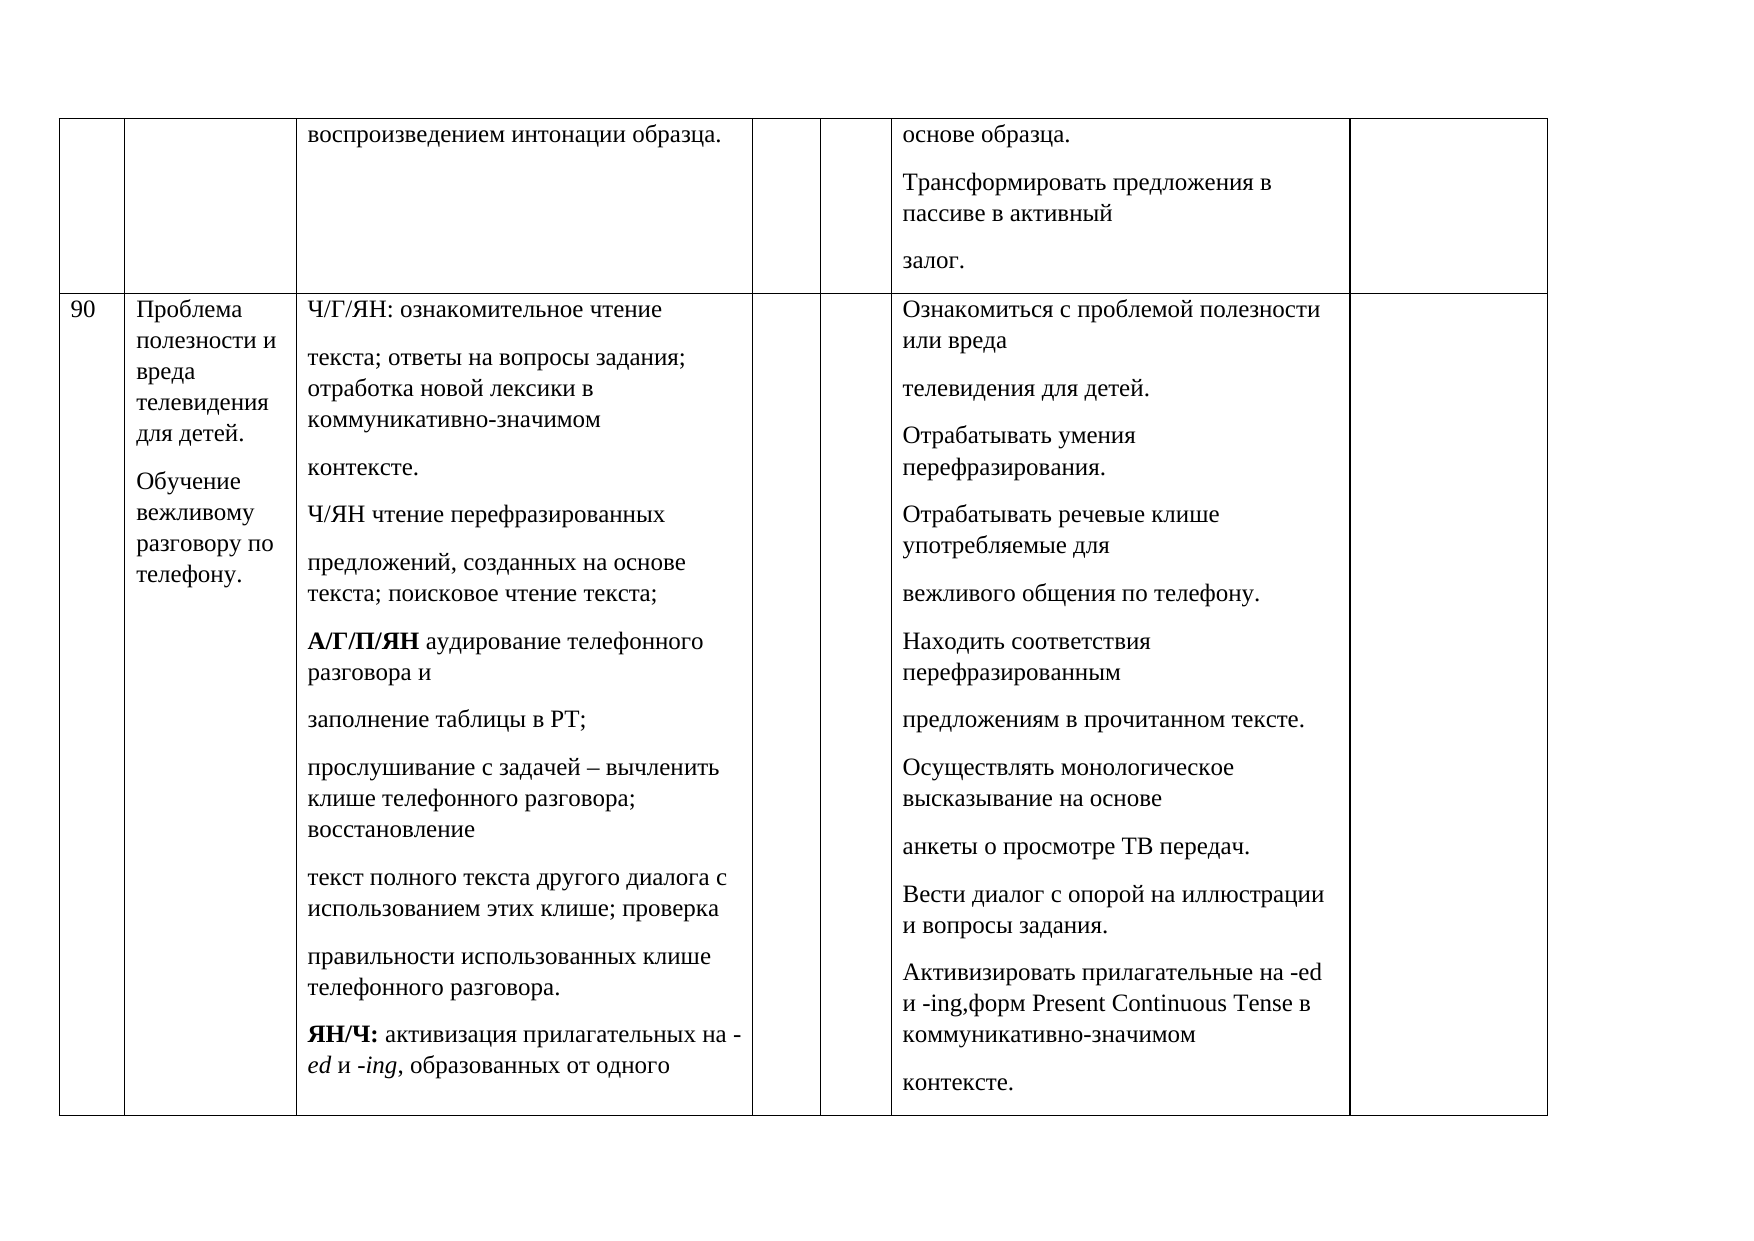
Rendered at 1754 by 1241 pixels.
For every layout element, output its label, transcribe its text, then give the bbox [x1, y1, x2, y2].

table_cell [892, 119, 1349, 293]
table_cell 90 [60, 294, 124, 1115]
table_cell [821, 294, 891, 1115]
table_cell [753, 119, 820, 293]
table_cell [892, 294, 1349, 1115]
table_cell [753, 294, 820, 1115]
table_cell 89 [60, 119, 124, 293]
table_cell [821, 119, 891, 293]
table_cell [1351, 119, 1547, 293]
table_cell [1351, 294, 1547, 1115]
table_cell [125, 119, 296, 293]
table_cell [297, 294, 752, 1115]
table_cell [297, 119, 752, 293]
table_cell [125, 294, 296, 1115]
